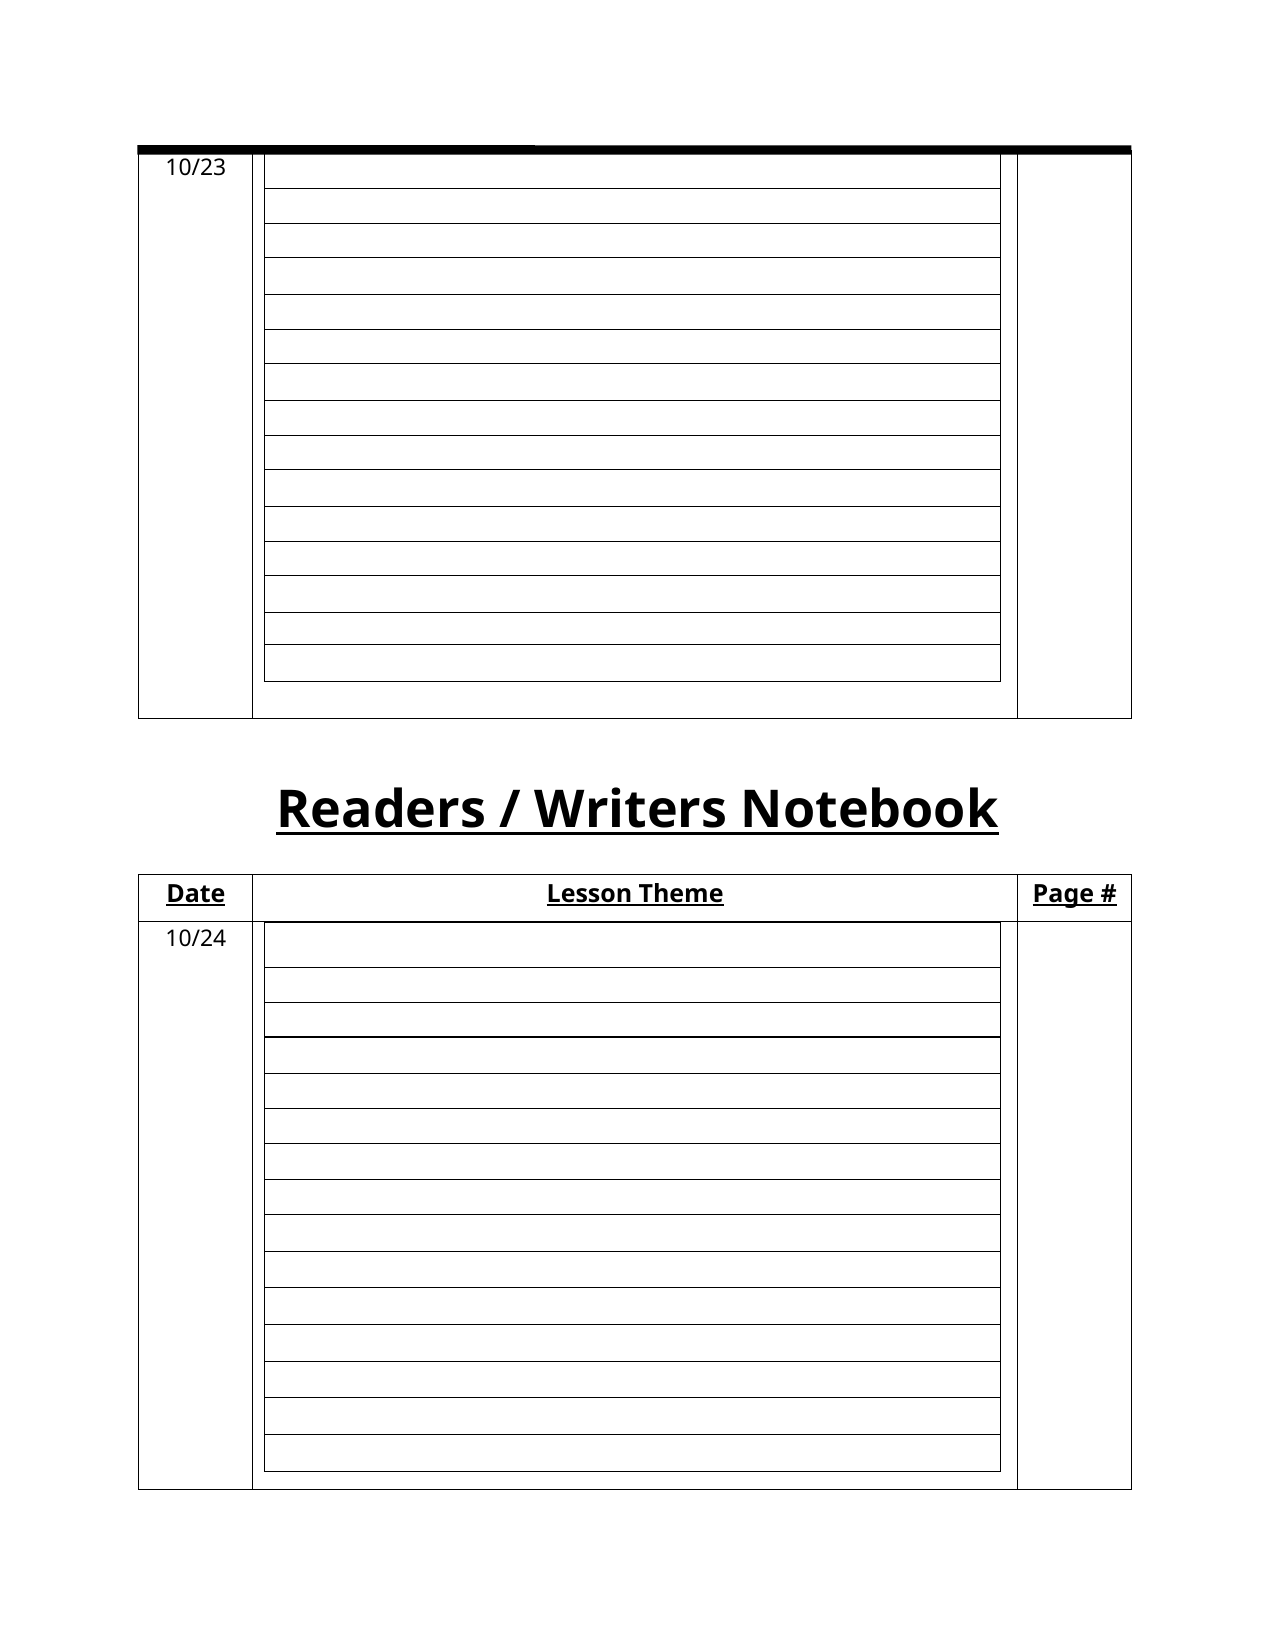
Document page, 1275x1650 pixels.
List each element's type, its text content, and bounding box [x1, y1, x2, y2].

table_header Date [139, 875, 252, 921]
table_cell 10/24 [139, 922, 252, 1489]
table_cell [253, 155, 1017, 718]
table_header Page # [1018, 875, 1131, 921]
table_cell 10/23 [139, 155, 252, 718]
text Readers / Writers Notebook [150, 772, 1125, 843]
table_cell [1018, 155, 1131, 718]
table_header Lesson Theme [253, 875, 1017, 921]
table_cell [253, 922, 1017, 1489]
table_cell [1018, 922, 1131, 1489]
